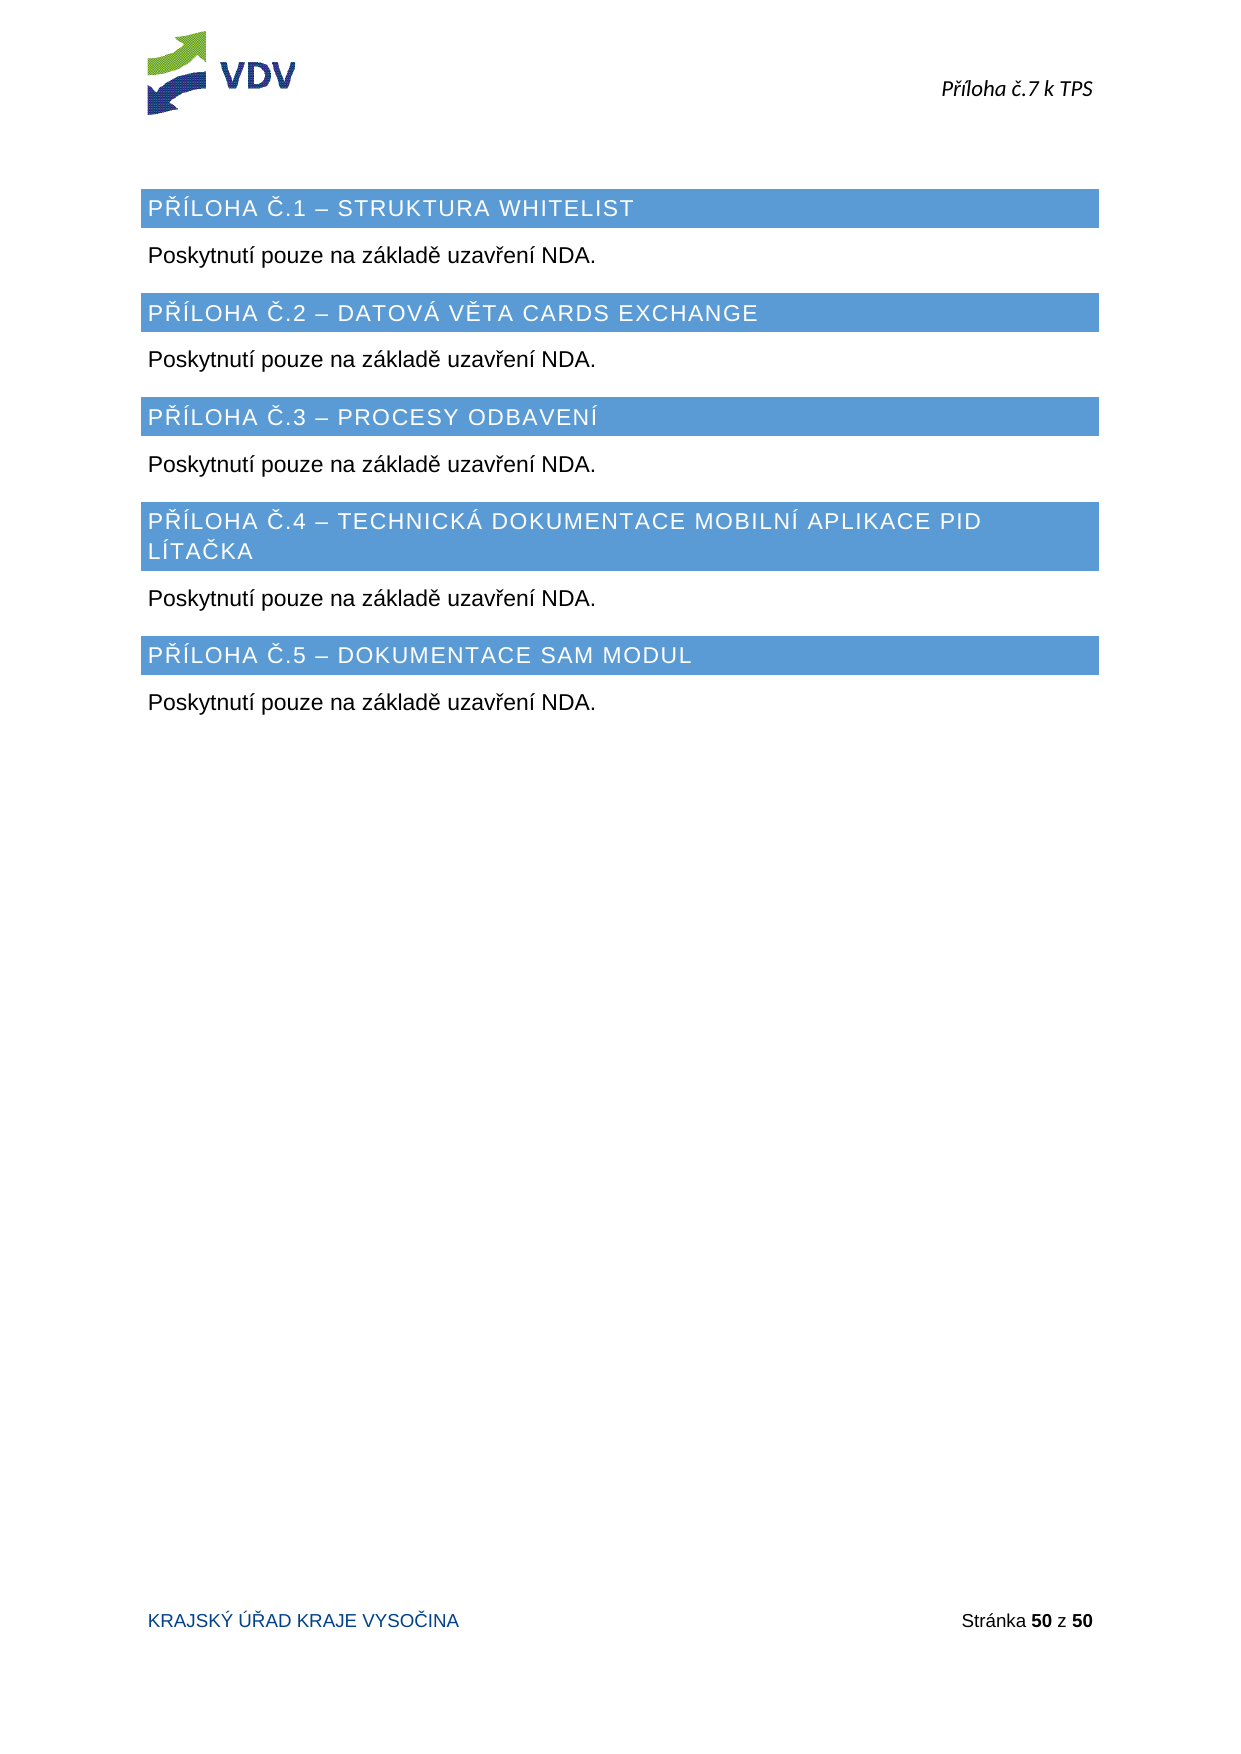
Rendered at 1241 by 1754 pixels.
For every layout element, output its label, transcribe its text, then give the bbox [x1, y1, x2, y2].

text Poskytnutí pouze na základě uzavření NDA. [148, 346, 1093, 373]
text Poskytnutí pouze na základě uzavření NDA. [148, 242, 1093, 268]
text Poskytnutí pouze na základě uzavření NDA. [148, 689, 1093, 715]
text Poskytnutí pouze na základě uzavření NDA. [148, 585, 1093, 611]
text Příloha č.2 – datová věta cards Exchange [148, 300, 1093, 326]
text Příloha č.1 – Struktura whitelist [148, 195, 1093, 222]
text Příloha č.4 – technická dokumentace mobilní aplikace PID LítačkA [148, 508, 1093, 564]
picture [147, 31, 296, 115]
text Příloha č.5 – dokumentace SAM modul [148, 642, 1093, 668]
text Poskytnutí pouze na základě uzavření NDA. [148, 451, 1093, 477]
text Příloha č.3 – procesy odbavení [148, 404, 1093, 430]
